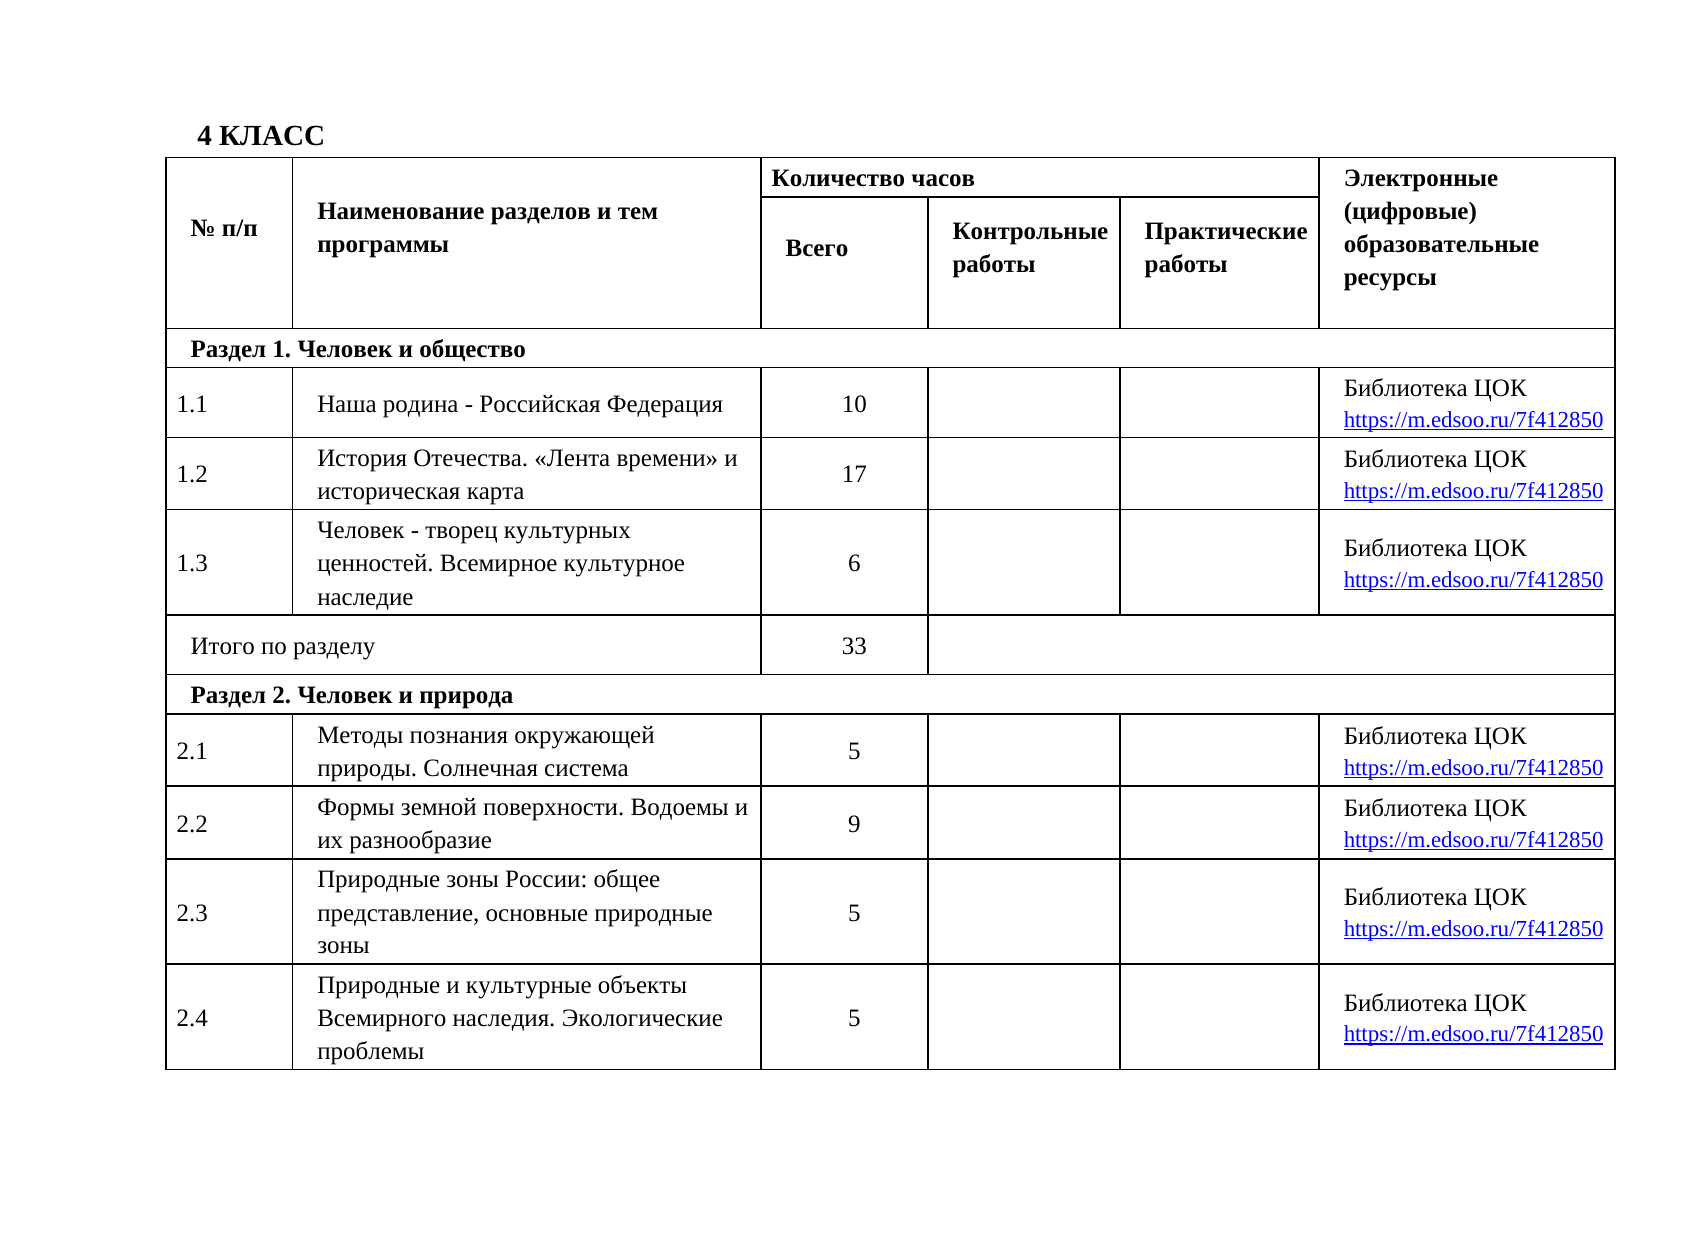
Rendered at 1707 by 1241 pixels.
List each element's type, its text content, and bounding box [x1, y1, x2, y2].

table_cell 1.2 [167, 438, 292, 509]
table_cell [1121, 715, 1318, 785]
table_cell Библиотека ЦОК https://m.edsoo.ru/7f412850 [1320, 787, 1614, 858]
table_cell 5 [762, 715, 927, 785]
table_cell Раздел 2. Человек и природа [167, 675, 1614, 713]
table_cell [929, 965, 1119, 1069]
table_header № п/п [167, 158, 292, 327]
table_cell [1320, 965, 1614, 1069]
table_cell 1.3 [167, 510, 292, 614]
table_cell 2.3 [167, 860, 292, 963]
table_cell 17 [762, 438, 927, 509]
table_cell Формы земной поверхности. Водоемы и их разнообразие [293, 787, 760, 858]
table_cell [1121, 860, 1318, 963]
table_cell Методы познания окружающей природы. Солнечная система [293, 715, 760, 785]
table_cell [1121, 965, 1318, 1069]
table_cell [929, 715, 1119, 785]
table_header Электронные (цифровые) образовательные ресурсы [1320, 158, 1614, 327]
table_cell Практические работы [1121, 198, 1318, 327]
table_cell [929, 368, 1119, 436]
table_cell [1121, 438, 1318, 509]
table_cell [1121, 510, 1318, 614]
table_cell 9 [762, 787, 927, 858]
table_cell Всего [762, 198, 927, 327]
table_cell 5 [762, 860, 927, 963]
text 4 КЛАСС [190, 118, 1618, 152]
table_cell [929, 787, 1119, 858]
table_cell [929, 510, 1119, 614]
table_cell [929, 860, 1119, 963]
table_cell Библиотека ЦОК https://m.edsoo.ru/7f412850 [1320, 510, 1614, 614]
table_cell 5 [762, 965, 927, 1069]
table_cell Раздел 1. Человек и общество [167, 329, 1614, 367]
table_cell 2.4 [167, 965, 292, 1069]
table_cell 6 [762, 510, 927, 614]
table_header Количество часов [762, 158, 1318, 196]
table_cell Наша родина - Российская Федерация [293, 368, 760, 436]
table_cell 33 [762, 616, 927, 674]
table_cell [929, 438, 1119, 509]
table_cell [1121, 787, 1318, 858]
table_cell 2.1 [167, 715, 292, 785]
table_cell Природные зоны России: общее представление, основные природные зоны [293, 860, 760, 963]
table_cell Контрольные работы [929, 198, 1119, 327]
table_cell [1121, 368, 1318, 436]
table_cell 10 [762, 368, 927, 436]
table_cell 2.2 [167, 787, 292, 858]
table_cell История Отечества. «Лента времени» и историческая карта [293, 438, 760, 509]
table_cell Человек - творец культурных ценностей. Всемирное культурное наследие [293, 510, 760, 614]
table_cell Библиотека ЦОК https://m.edsoo.ru/7f412850 [1320, 368, 1614, 436]
table_cell Природные и культурные объекты Всемирного наследия. Экологические проблемы [293, 965, 760, 1069]
table_cell [929, 616, 1614, 674]
table_cell Библиотека ЦОК https://m.edsoo.ru/7f412850 [1320, 438, 1614, 509]
table_cell Библиотека ЦОК https://m.edsoo.ru/7f412850 [1320, 715, 1614, 785]
table_header Наименование разделов и тем программы [293, 158, 760, 327]
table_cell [1320, 860, 1614, 963]
table_cell 1.1 [167, 368, 292, 436]
table_cell Итого по разделу [167, 616, 760, 674]
